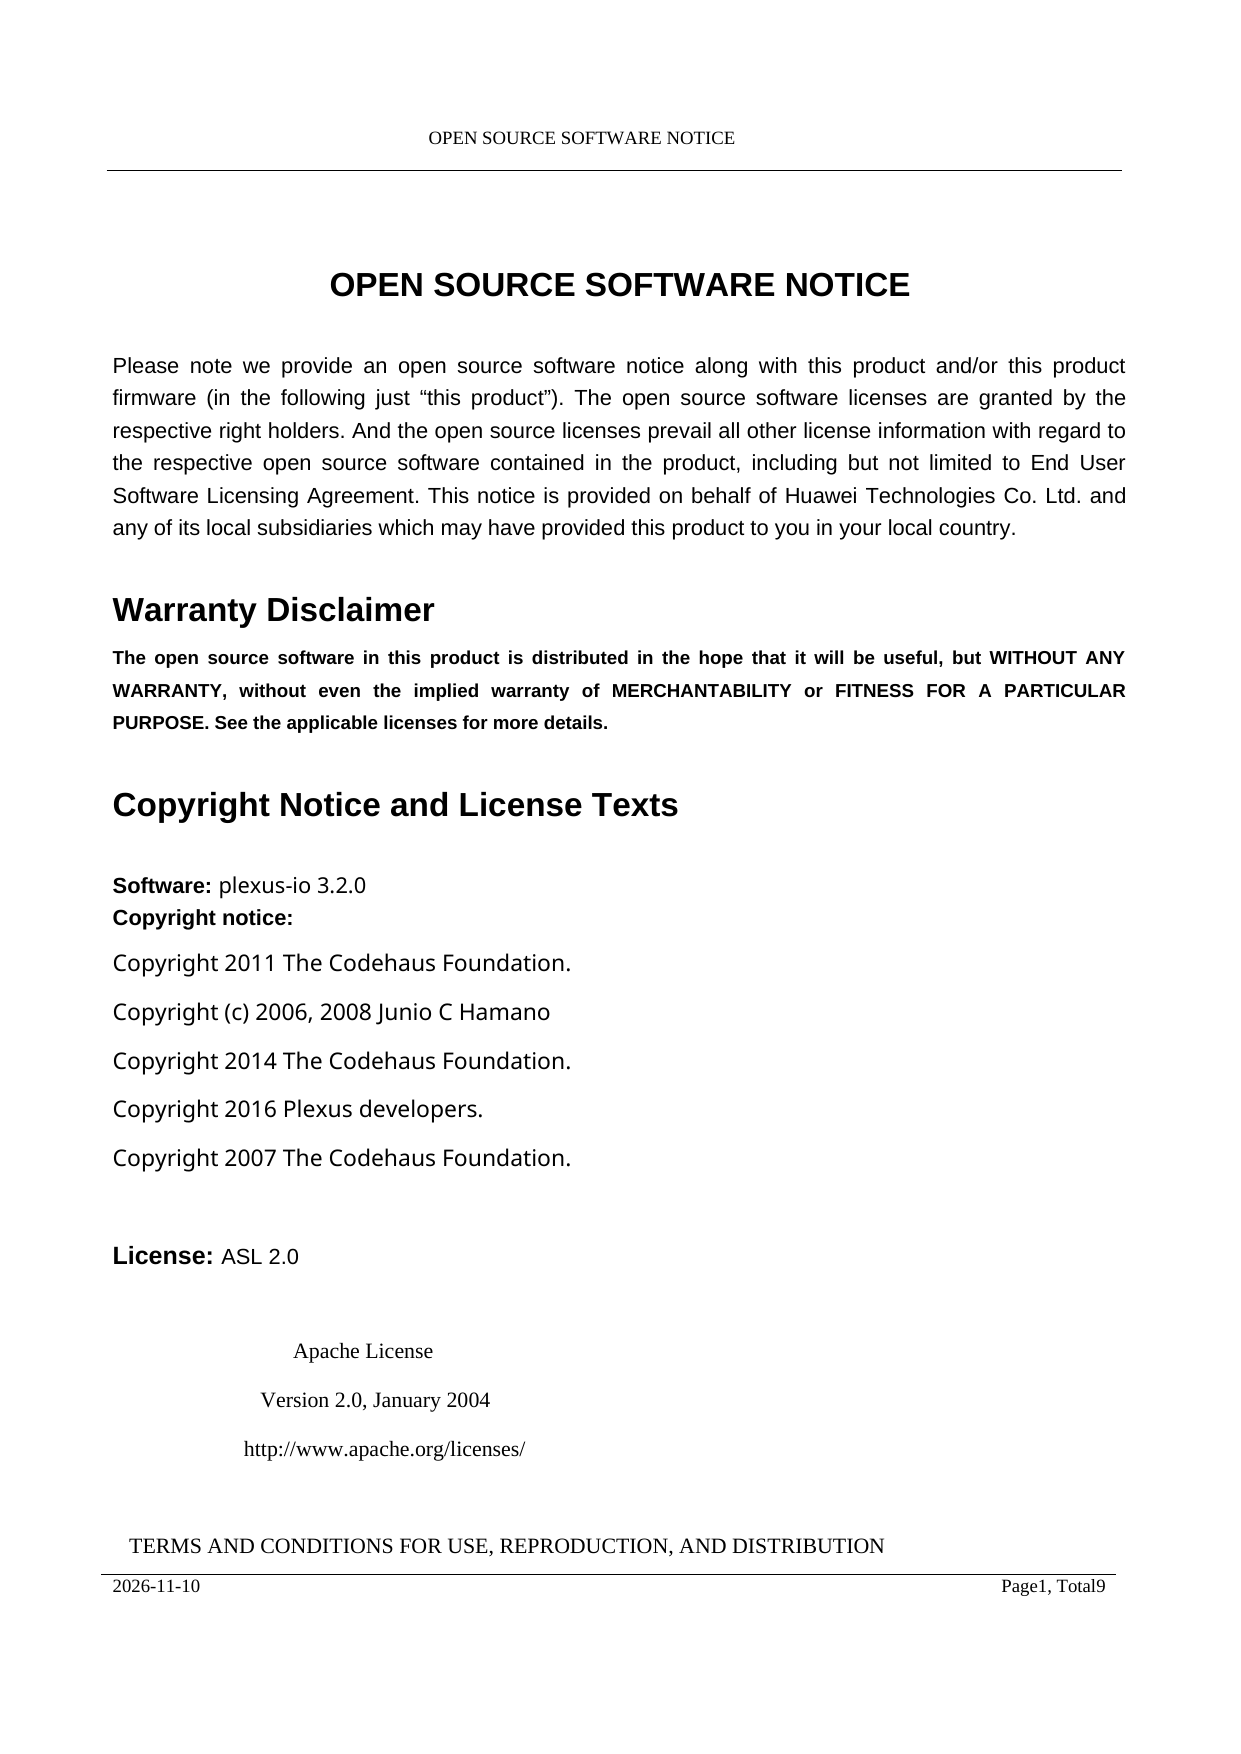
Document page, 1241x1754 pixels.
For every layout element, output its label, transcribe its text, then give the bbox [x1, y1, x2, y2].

text Warranty Disclaimer [112, 576, 1128, 641]
text Copyright 2011 The Codehaus Foundation. Copyright (c) 2006, 2008 Junio C Hamano Copyright 2014 The Codehaus Foundation. Copyright 2016 Plexus developers. Copyright 2007 The Codehaus Foundation. [112, 947, 1128, 1223]
text The open source software in this product is distributed in the hope that it will be useful, but WITHOUT ANY WARRANTY, without even the implied warranty of MERCHANTABILITY or FITNESS FOR A PARTICULAR PURPOSE. See the applicable licenses for more details. [112, 641, 1128, 739]
text Copyright Notice and License Texts [112, 771, 1128, 836]
text OPEN SOURCE SOFTWARE NOTICE [112, 251, 1128, 316]
text Please note we provide an open source software notice along with this product and/or this product firmware (in the following just “this product”). The open source software licenses are granted by the respective right holders. And the open source licenses prevail all other license information with regard to the respective open source software contained in the product, including but not limited to End User Software Licensing Agreement. This notice is provided on behalf of Huawei Technologies Co. Ltd. and any of its local subsidiaries which may have provided this product to you in your local country. [112, 349, 1128, 544]
text Copyright notice: [112, 901, 1128, 934]
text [112, 1286, 1128, 1562]
text License: ASL 2.0 [112, 1239, 1128, 1272]
text Software: plexus-io 3.2.0 [112, 869, 1128, 901]
